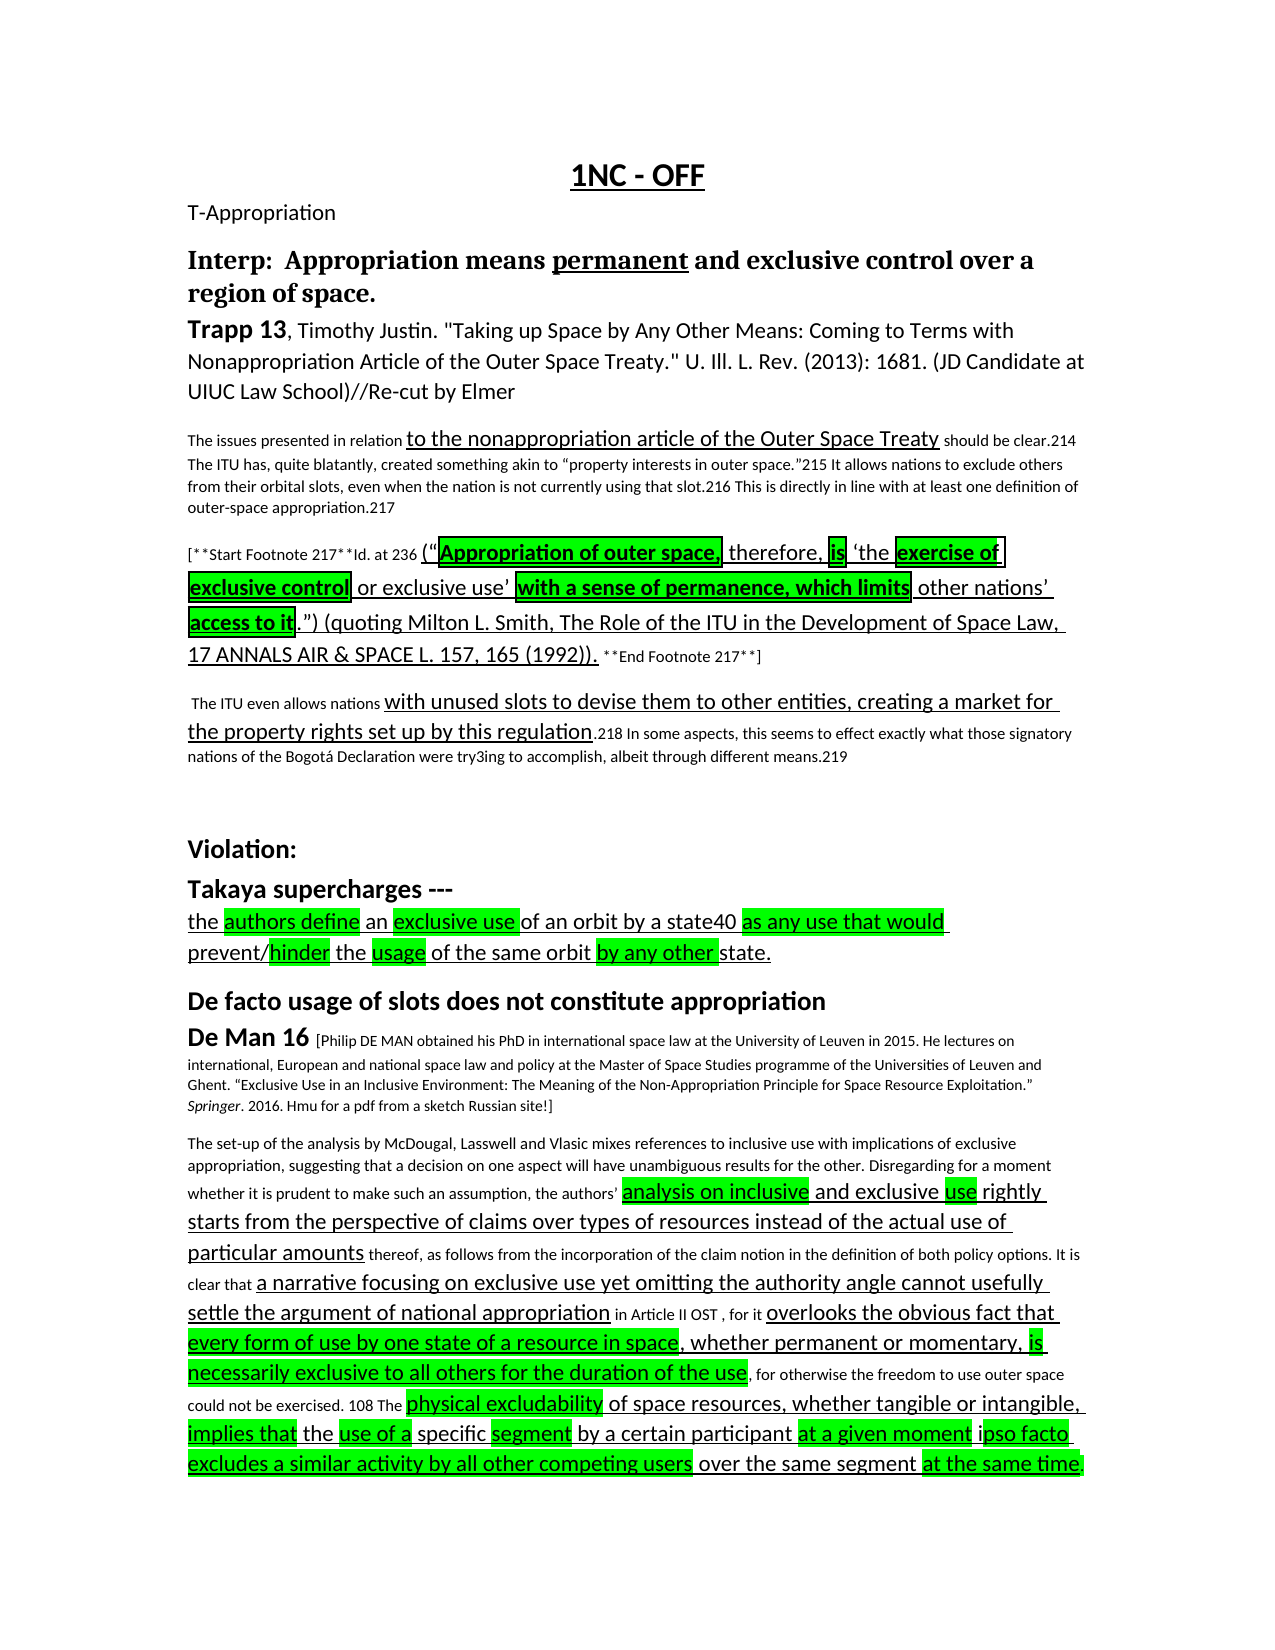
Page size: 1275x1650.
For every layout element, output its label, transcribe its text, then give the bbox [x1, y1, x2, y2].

text The ITU even allows nations with unused slots to devise them to other entities, creating a market for the property rights set up by this regulation.218 In some aspects, this seems to effect exactly what those signatory nations of the Bogotá Declaration were try3ing to accomplish, albeit through different means.219 [187, 687, 1087, 767]
subtitle De facto usage of slots does not constitute appropriation [187, 984, 1087, 1018]
text the authors define an exclusive use of an orbit by a state40 as any use that would prevent/hinder the usage of the same orbit by any other state. [187, 907, 1087, 966]
subtitle 1NC - OFF [187, 154, 1087, 195]
subtitle Interp: Appropriation means permanent and exclusive control over a region of space. [187, 245, 1087, 310]
subtitle Takaya supercharges --- [187, 872, 1087, 905]
text Trapp 13, Timothy Justin. "Taking up Space by Any Other Means: Coming to Terms with Nonappropriation Article of the Outer Space Treaty." U. Ill. L. Rev. (2013): 1681. (JD Candidate at UIUC Law School)//Re-cut by Elmer [187, 312, 1087, 406]
text [**Start Footnote 217**Id. at 236 (“Appropriation of outer space, therefore, is ‘the exercise of exclusive control or exclusive use’ with a sense of permanence, which limits other nations’ access to it.”) (quoting Milton L. Smith, The Role of the ITU in the Development of Space Law, 17 ANNALS AIR & SPACE L. 157, 165 (1992)). **End Footnote 217**] [187, 536, 1087, 668]
subtitle Violation: [187, 832, 1087, 865]
text T-Appropriation [187, 198, 1087, 226]
text De Man 16 [Philip DE MAN obtained his PhD in international space law at the University of Leuven in 2015. He lectures on international, European and national space law and policy at the Master of Space Studies programme of the Universities of Leuven and Ghent. “Exclusive Use in an Inclusive Environment: The Meaning of the Non-Appropriation Principle for Space Resource Exploitation.” Springer. 2016. Hmu for a pdf from a sketch Russian site!] [187, 1020, 1087, 1115]
text The issues presented in relation to the nonappropriation article of the Outer Space Treaty should be clear.214 The ITU has, quite blatantly, created something akin to “property interests in outer space.”215 It allows nations to exclude others from their orbital slots, even when the nation is not currently using that slot.216 This is directly in line with at least one definition of outer-space appropriation.217 [187, 424, 1087, 518]
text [187, 1133, 1087, 1477]
